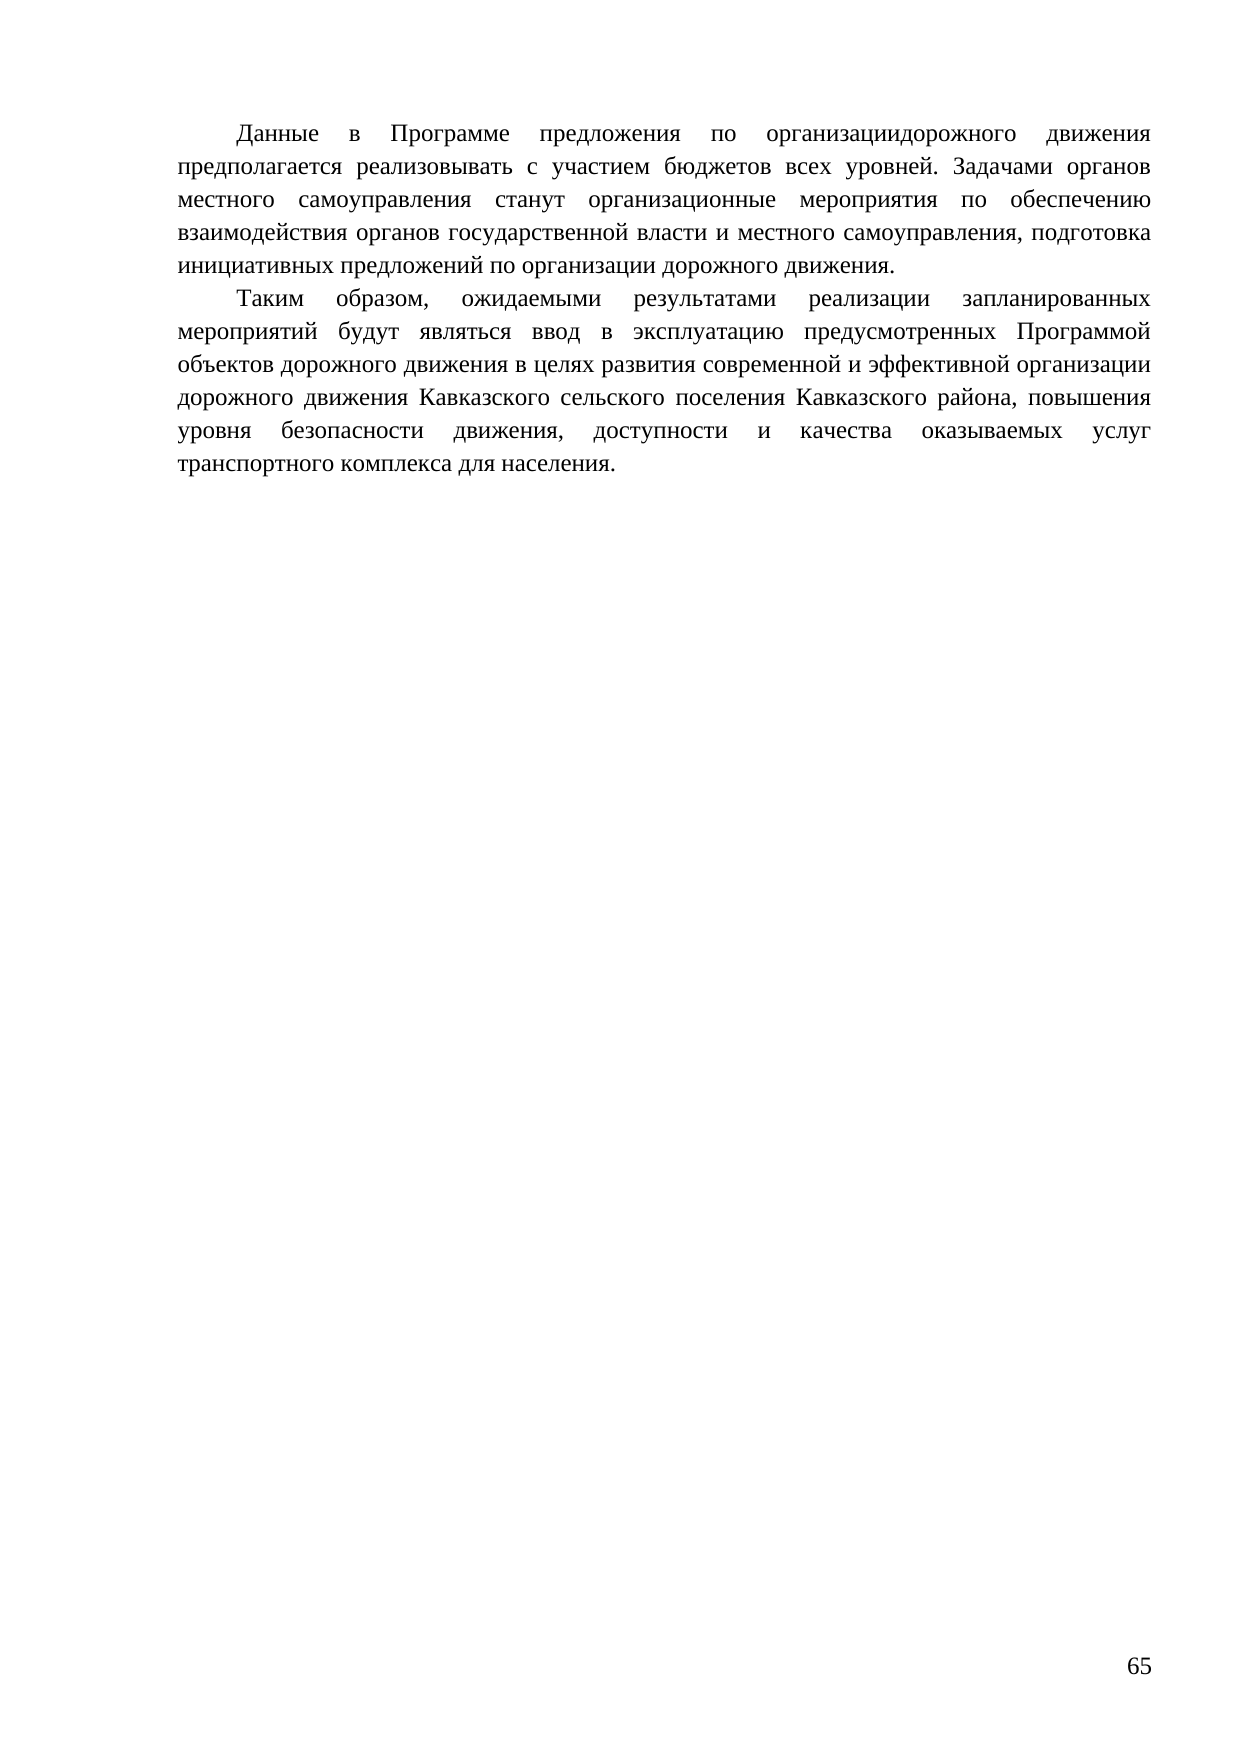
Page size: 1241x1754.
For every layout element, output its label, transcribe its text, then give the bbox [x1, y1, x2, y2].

text Данные в Программе предложения по организациидорожного движения предполагается реализовывать с участием бюджетов всех уровней. Задачами органов местного самоуправления станут организационные мероприятия по обеспечению взаимодействия органов государственной власти и местного самоуправления, подготовка инициативных предложений по организации дорожного движения. [177, 118, 1152, 279]
text Таким образом, ожидаемыми результатами реализации запланированных мероприятий будут являться ввод в эксплуатацию предусмотренных Программой объектов дорожного движения в целях развития современной и эффективной организации дорожного движения Кавказского сельского поселения Кавказского района, повышения уровня безопасности движения, доступности и качества оказываемых услуг транспортного комплекса для населения. [177, 283, 1152, 477]
